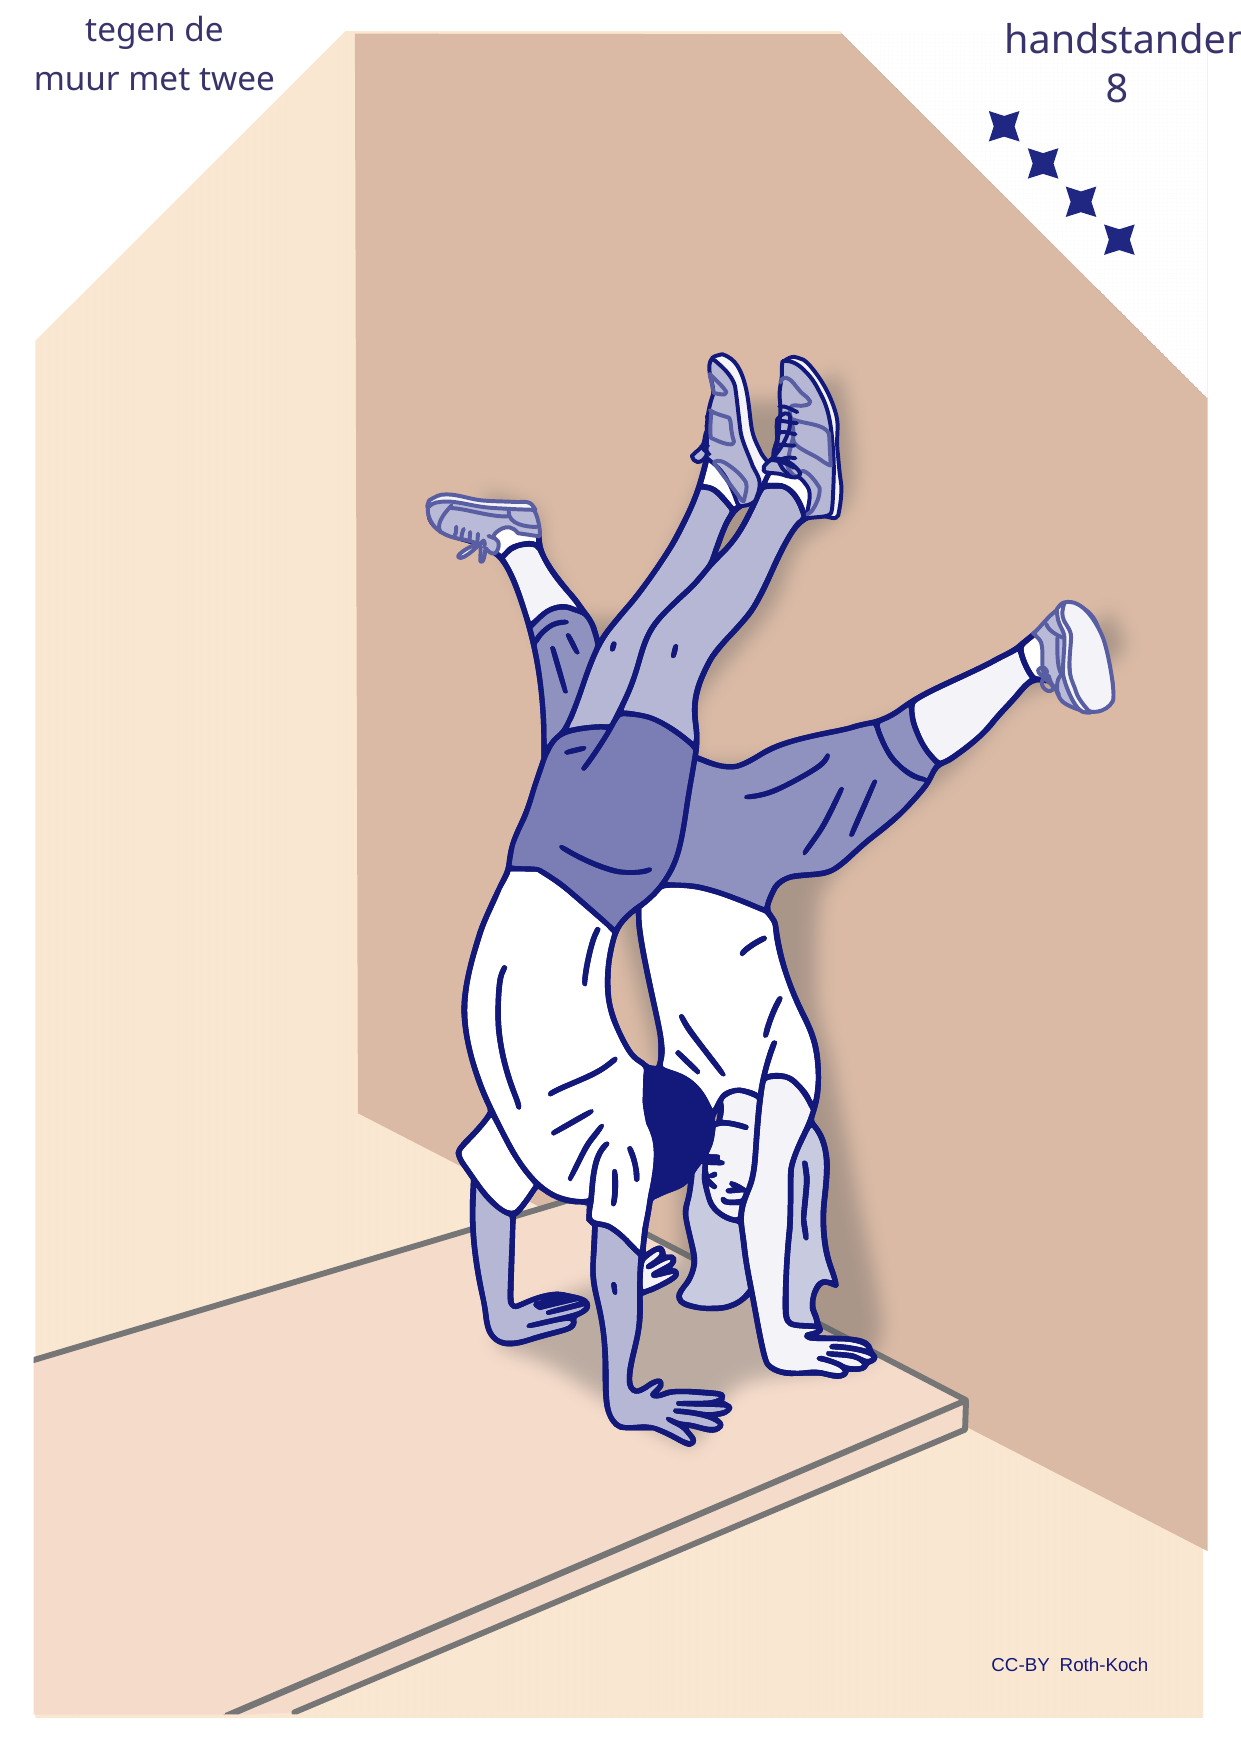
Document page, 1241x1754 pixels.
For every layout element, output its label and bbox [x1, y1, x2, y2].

picture [1081, 34, 1093, 51]
picture [34, 30, 1208, 1356]
picture [34, 1429, 1202, 1716]
picture [1185, 34, 1197, 51]
picture [524, 1202, 535, 1210]
